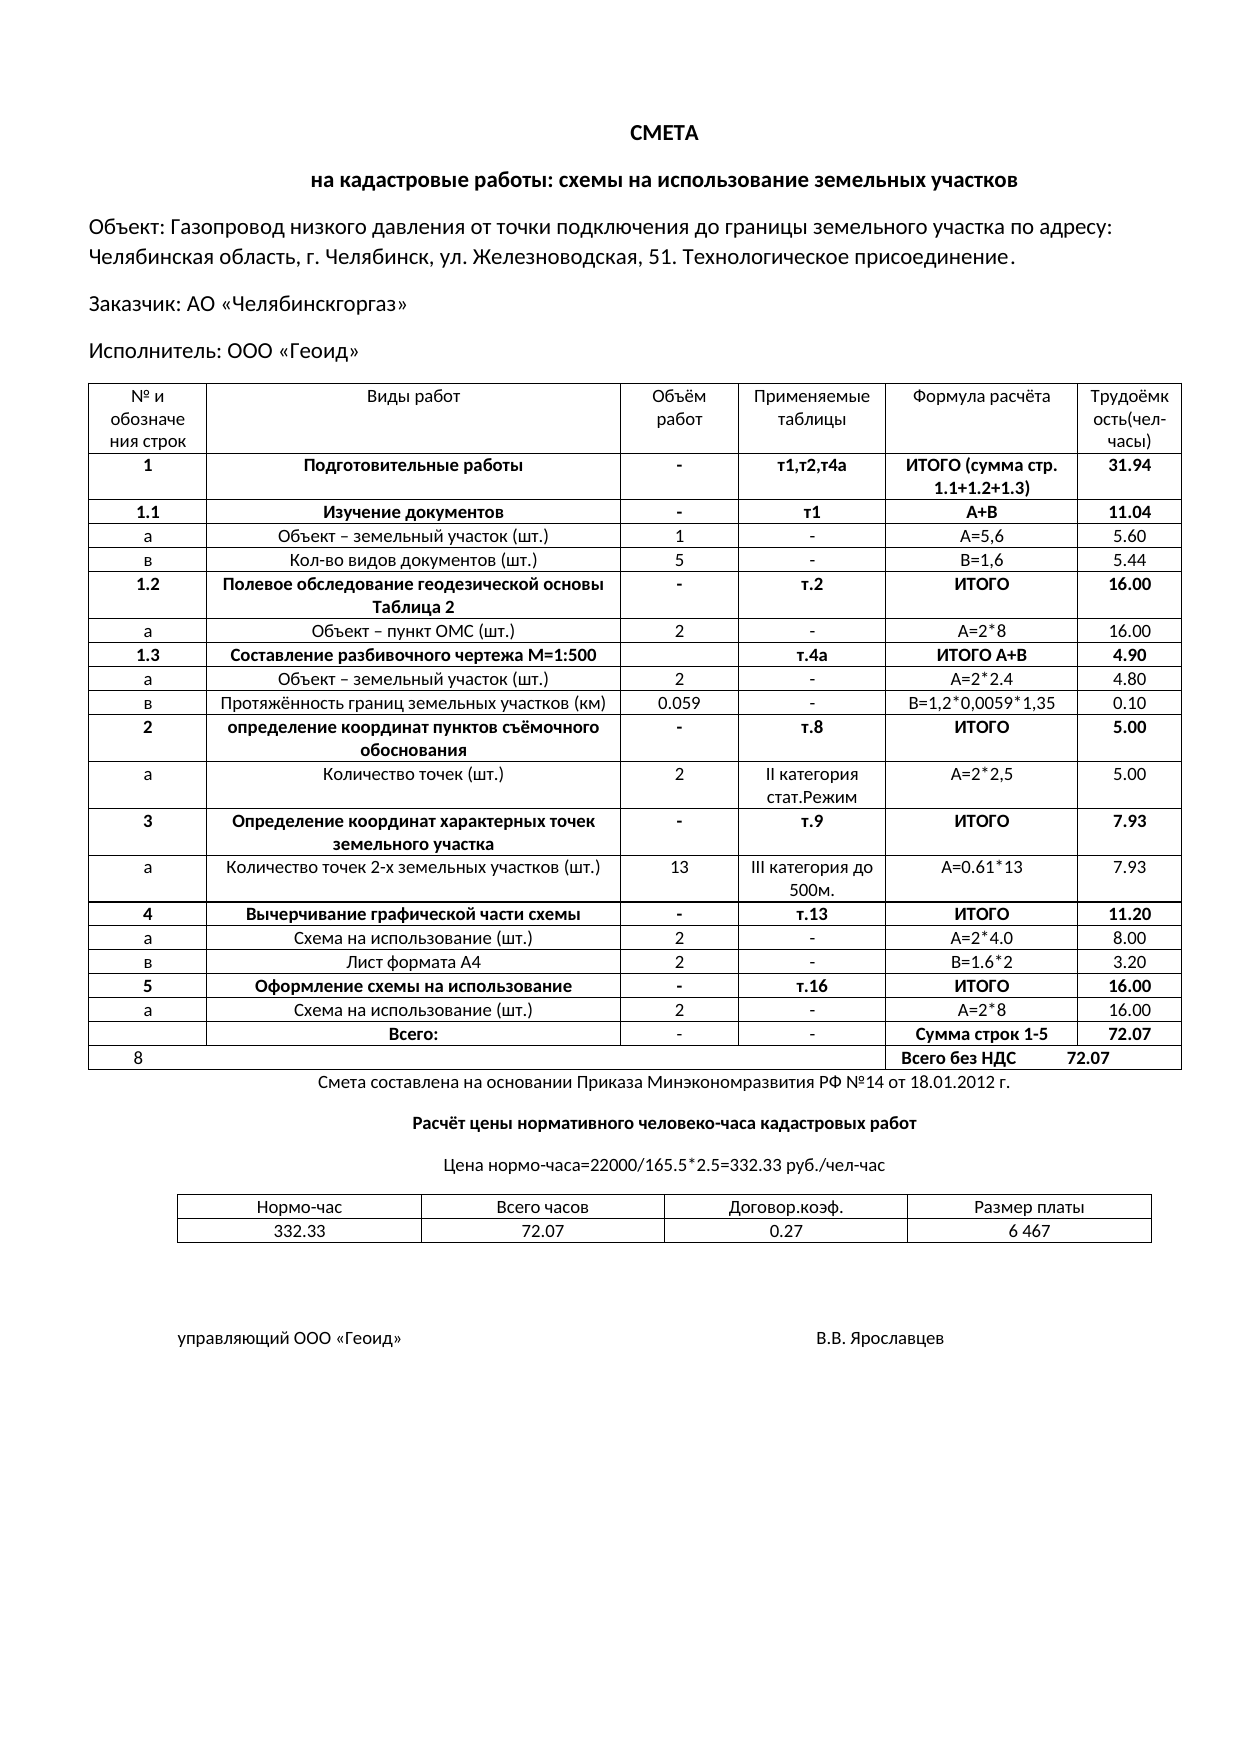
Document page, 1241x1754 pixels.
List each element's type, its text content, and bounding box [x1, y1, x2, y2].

text Цена нормо-часа=22000/165.5*2.5=332.33 руб./чел-час [177, 1153, 1152, 1176]
table_cell - [621, 715, 738, 761]
table_cell - [739, 926, 885, 949]
table_cell А=2*2.4 [886, 667, 1077, 690]
table_cell 7.93 [1078, 809, 1181, 854]
table_cell 2 [89, 715, 206, 761]
table_cell Всего без НДС 72.07 [886, 1046, 1181, 1069]
table_cell т.8 [739, 715, 885, 761]
table_cell 72.07 [422, 1219, 664, 1242]
table_header № и обозначе ния строк [89, 384, 206, 452]
text СМЕТА [177, 118, 1152, 146]
table_cell Количество точек 2-х земельных участков (шт.) [207, 856, 620, 901]
table_cell а [89, 998, 206, 1021]
table_cell - [621, 1022, 738, 1045]
table_cell 5 [621, 548, 738, 571]
text управляющий ООО «Геоид» В.В. Ярославцев [177, 1326, 1152, 1349]
table_cell - [739, 667, 885, 690]
table_cell 2 [621, 926, 738, 949]
table_cell 11.04 [1078, 500, 1181, 523]
table_cell Количество точек (шт.) [207, 762, 620, 808]
table_cell А=2*2,5 [886, 762, 1077, 808]
table_cell т.4а [739, 643, 885, 666]
table_cell в [89, 950, 206, 973]
table_cell 2 [621, 667, 738, 690]
table_cell 72.07 [1078, 1022, 1181, 1045]
table_cell - [739, 524, 885, 547]
table_cell 13 [621, 856, 738, 901]
table_cell - [739, 691, 885, 714]
table_cell т1 [739, 500, 885, 523]
table_cell ИТОГО [886, 715, 1077, 761]
table_cell Составление разбивочного чертежа М=1:500 [207, 643, 620, 666]
text Исполнитель: ООО «Геоид» [88, 336, 1152, 364]
table_cell 4 [89, 903, 206, 925]
table_cell а [89, 619, 206, 642]
table_cell Всего: [207, 1022, 620, 1045]
table_cell Полевое обследование геодезической основы Таблица 2 [207, 572, 620, 618]
table_cell А=0.61*13 [886, 856, 1077, 901]
table_cell 1 [89, 454, 206, 499]
table_cell А=2*8 [886, 998, 1077, 1021]
table_cell Сумма строк 1-5 [886, 1022, 1077, 1045]
table_cell 16.00 [1078, 572, 1181, 618]
table_cell - [739, 950, 885, 973]
table_cell А=2*4.0 [886, 926, 1077, 949]
table_cell определение координат пунктов съёмочного обоснования [207, 715, 620, 761]
table_cell II категория стат.Режим [739, 762, 885, 808]
table_cell - [621, 500, 738, 523]
table_cell В=1,6 [886, 548, 1077, 571]
table_cell т.9 [739, 809, 885, 854]
table_cell а [89, 926, 206, 949]
table_cell 0.27 [665, 1219, 907, 1242]
text Объект: Газопровод низкого давления от точки подключения до границы земельного участка по адресу: Челябинская область, г. Челябинск, ул. Железноводская, 51. Технологическое присоединение. [88, 212, 1152, 270]
table_header Всего часов [422, 1195, 664, 1218]
table_cell Кол-во видов документов (шт.) [207, 548, 620, 571]
table_cell 7.93 [1078, 856, 1181, 901]
table_cell ИТОГО А+В [886, 643, 1077, 666]
table_cell в [89, 548, 206, 571]
text Смета составлена на основании Приказа Минэкономразвития РФ №14 от 18.01.2012 г. [177, 1070, 1152, 1093]
text на кадастровые работы: схемы на использование земельных участков [177, 165, 1152, 193]
table_cell 8 [89, 1046, 885, 1069]
table_cell Протяжённость границ земельных участков (км) [207, 691, 620, 714]
table_cell В=1,2*0,0059*1,35 [886, 691, 1077, 714]
table_cell 16.00 [1078, 619, 1181, 642]
table_cell 1.3 [89, 643, 206, 666]
table_cell - [621, 809, 738, 854]
table_cell а [89, 762, 206, 808]
table_cell в [89, 691, 206, 714]
table_cell А=5,6 [886, 524, 1077, 547]
table_cell т.13 [739, 903, 885, 925]
table_cell 0.10 [1078, 691, 1181, 714]
table_cell Вычерчивание графической части схемы [207, 903, 620, 925]
table_cell 16.00 [1078, 974, 1181, 997]
table_cell - [739, 548, 885, 571]
table_cell ИТОГО (сумма стр. 1.1+1.2+1.3) [886, 454, 1077, 499]
table_cell 11.20 [1078, 903, 1181, 925]
table_cell А=2*8 [886, 619, 1077, 642]
table_cell т.16 [739, 974, 885, 997]
table_cell 2 [621, 998, 738, 1021]
text Расчёт цены нормативного человеко-часа кадастровых работ [177, 1112, 1152, 1134]
table_cell 31.94 [1078, 454, 1181, 499]
table_cell Подготовительные работы [207, 454, 620, 499]
table_header Виды работ [207, 384, 620, 452]
table_cell ИТОГО [886, 974, 1077, 997]
table_cell ИТОГО [886, 809, 1077, 854]
table_cell 4.90 [1078, 643, 1181, 666]
table_cell В=1.6*2 [886, 950, 1077, 973]
table_header Объём работ [621, 384, 738, 452]
table_cell А+В [886, 500, 1077, 523]
table_cell 1 [621, 524, 738, 547]
table_cell - [621, 974, 738, 997]
table_header Договор.коэф. [665, 1195, 907, 1218]
table_header Применяемые таблицы [739, 384, 885, 452]
table_cell ИТОГО [886, 572, 1077, 618]
table_cell ИТОГО [886, 903, 1077, 925]
table_cell Изучение документов [207, 500, 620, 523]
table_cell - [621, 903, 738, 925]
table_cell 16.00 [1078, 998, 1181, 1021]
table_cell Определение координат характерных точек земельного участка [207, 809, 620, 854]
table_cell Оформление схемы на использование [207, 974, 620, 997]
table_cell - [621, 454, 738, 499]
table_cell Объект – земельный участок (шт.) [207, 524, 620, 547]
table_header Формула расчёта [886, 384, 1077, 452]
table_cell 2 [621, 950, 738, 973]
table_cell 5 [89, 974, 206, 997]
table_header Нормо-час [178, 1195, 421, 1218]
table_cell 332.33 [178, 1219, 421, 1242]
table_cell 1.1 [89, 500, 206, 523]
table_cell [89, 1022, 206, 1045]
table_cell III категория до 500м. [739, 856, 885, 901]
table_cell Схема на использование (шт.) [207, 926, 620, 949]
table_cell Объект – земельный участок (шт.) [207, 667, 620, 690]
table_cell 3.20 [1078, 950, 1181, 973]
table_header Трудоёмкость(чел-часы) [1078, 384, 1181, 452]
text Заказчик: АО «Челябинскгоргаз» [88, 289, 1152, 317]
table_cell - [621, 572, 738, 618]
table_cell 2 [621, 619, 738, 642]
table_cell [621, 643, 738, 666]
table_cell 2 [621, 762, 738, 808]
table_cell 5.44 [1078, 548, 1181, 571]
table_cell 3 [89, 809, 206, 854]
table_cell а [89, 524, 206, 547]
table_cell 1.2 [89, 572, 206, 618]
table_cell - [739, 1022, 885, 1045]
table_cell - [739, 619, 885, 642]
table_cell 0.059 [621, 691, 738, 714]
table_cell Объект – пункт ОМС (шт.) [207, 619, 620, 642]
table_cell 5.60 [1078, 524, 1181, 547]
table_cell - [739, 998, 885, 1021]
table_cell 5.00 [1078, 715, 1181, 761]
table_cell Схема на использование (шт.) [207, 998, 620, 1021]
table_cell а [89, 667, 206, 690]
table_cell т1,т2,т4а [739, 454, 885, 499]
table_cell 4.80 [1078, 667, 1181, 690]
table_cell 5.00 [1078, 762, 1181, 808]
table_header Размер платы [908, 1195, 1151, 1218]
table_cell 6 467 [908, 1219, 1151, 1242]
table_cell т.2 [739, 572, 885, 618]
table_cell Лист формата А4 [207, 950, 620, 973]
table_cell 8.00 [1078, 926, 1181, 949]
table_cell а [89, 856, 206, 901]
